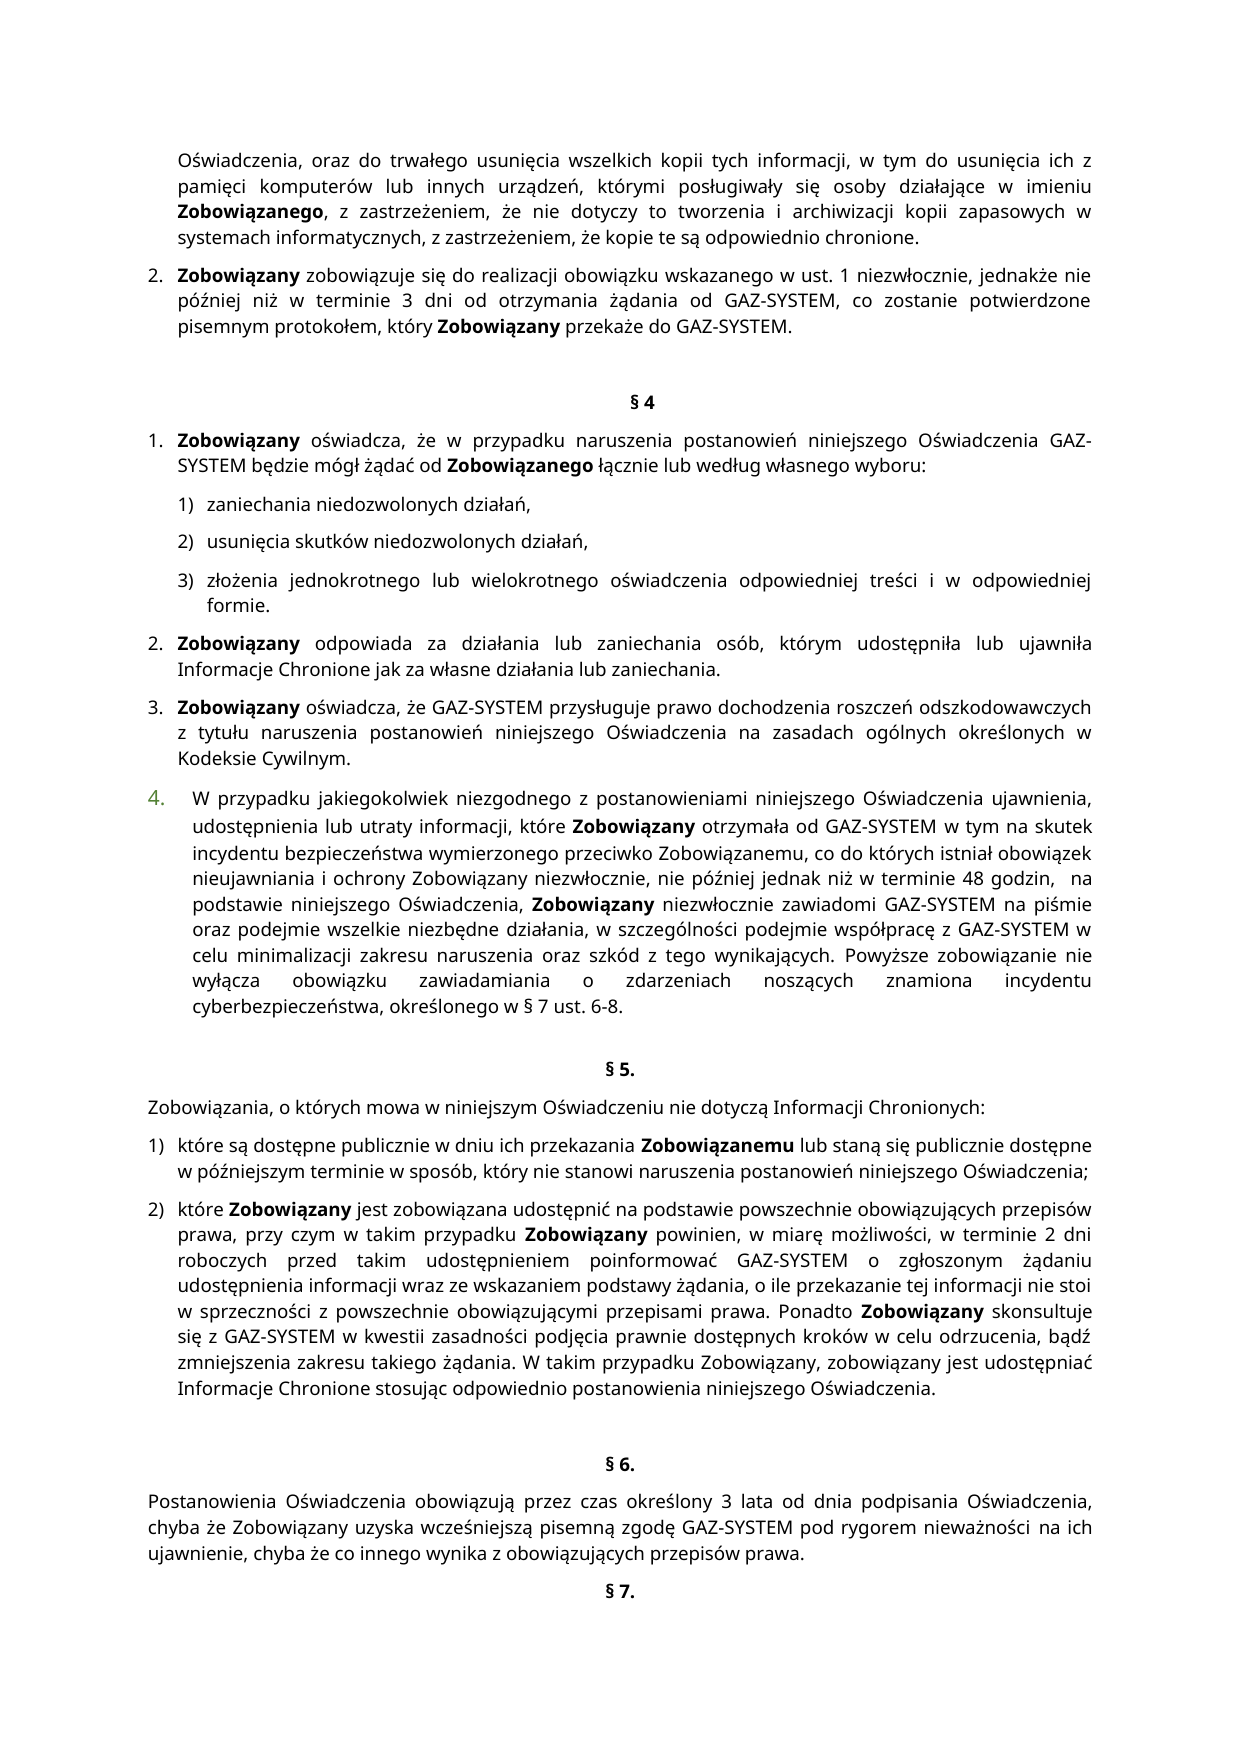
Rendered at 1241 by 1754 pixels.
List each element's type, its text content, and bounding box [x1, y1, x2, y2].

text § 7. [148, 1578, 1093, 1603]
text Zobowiązania, o których mowa w niniejszym Oświadczeniu nie dotyczą Informacji Chronionych: [148, 1094, 1093, 1120]
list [148, 148, 1093, 250]
list Zobowiązany oświadcza, że w przypadku naruszenia postanowień niniejszego Oświadczenia GAZ-SYSTEM będzie mógł żądać od Zobowiązanego łącznie lub według własnego wyboru: [148, 427, 1093, 478]
list Zobowiązany zobowiązuje się do realizacji obowiązku wskazanego w ust. 1 niezwłocznie, jednakże nie później niż w terminie 3 dni od otrzymania żądania od GAZ-SYSTEM, co zostanie potwierdzone pisemnym protokołem, który Zobowiązany przekaże do GAZ-SYSTEM. [148, 262, 1093, 339]
list Zobowiązany oświadcza, że GAZ-SYSTEM przysługuje prawo dochodzenia roszczeń odszkodowawczych z tytułu naruszenia postanowień niniejszego Oświadczenia na zasadach ogólnych określonych w Kodeksie Cywilnym. [148, 694, 1093, 771]
list złożenia jednokrotnego lub wielokrotnego oświadczenia odpowiedniej treści i w odpowiedniej formie. [177, 567, 1093, 618]
list zaniechania niedozwolonych działań, [177, 491, 1093, 516]
list usunięcia skutków niedozwolonych działań, [177, 529, 1093, 554]
list które Zobowiązany jest zobowiązana udostępnić na podstawie powszechnie obowiązujących przepisów prawa, przy czym w takim przypadku Zobowiązany powinien, w miarę możliwości, w terminie 2 dni roboczych przed takim udostępnieniem poinformować GAZ-SYSTEM o zgłoszonym żądaniu udostępnienia informacji wraz ze wskazaniem podstawy żądania, o ile przekazanie tej informacji nie stoi w sprzeczności z powszechnie obowiązującymi przepisami prawa. Ponadto Zobowiązany skonsultuje się z GAZ-SYSTEM w kwestii zasadności podjęcia prawnie dostępnych kroków w celu odrzucenia, bądź zmniejszenia zakresu takiego żądania. W takim przypadku Zobowiązany, zobowiązany jest udostępniać Informacje Chronione stosując odpowiednio postanowienia niniejszego Oświadczenia. [148, 1196, 1093, 1400]
text § 6. [148, 1451, 1093, 1476]
text § 5. [148, 1057, 1093, 1082]
text Postanowienia Oświadczenia obowiązują przez czas określony 3 lata od dnia podpisania Oświadczenia, chyba że Zobowiązany uzyska wcześniejszą pisemną zgodę GAZ-SYSTEM pod rygorem nieważności na ich ujawnienie, chyba że co innego wynika z obowiązujących przepisów prawa. [148, 1489, 1093, 1565]
list Zobowiązany odpowiada za działania lub zaniechania osób, którym udostępniła lub ujawniła Informacje Chronione jak za własne działania lub zaniechania. [148, 630, 1093, 681]
list które są dostępne publicznie w dniu ich przekazania Zobowiązanemu lub staną się publicznie dostępne w późniejszym terminie w sposób, który nie stanowi naruszenia postanowień niniejszego Oświadczenia; [148, 1133, 1093, 1184]
text § 4 [192, 389, 1093, 415]
list W przypadku jakiegokolwiek niezgodnego z postanowieniami niniejszego Oświadczenia ujawnienia, udostępnienia lub utraty informacji, które Zobowiązany otrzymała od GAZ-SYSTEM w tym na skutek incydentu bezpieczeństwa wymierzonego przeciwko Zobowiązanemu, co do których istniał obowiązek nieujawniania i ochrony Zobowiązany niezwłocznie, nie później jednak niż w terminie 48 godzin, na podstawie niniejszego Oświadczenia, Zobowiązany niezwłocznie zawiadomi GAZ-SYSTEM na piśmie oraz podejmie wszelkie niezbędne działania, w szczególności podejmie współpracę z GAZ-SYSTEM w celu minimalizacji zakresu naruszenia oraz szkód z tego wynikających. Powyższe zobowiązanie nie wyłącza obowiązku zawiadamiania o zdarzeniach noszących znamiona incydentu cyberbezpieczeństwa, określonego w § 7 ust. 6-8. [148, 783, 1093, 1018]
